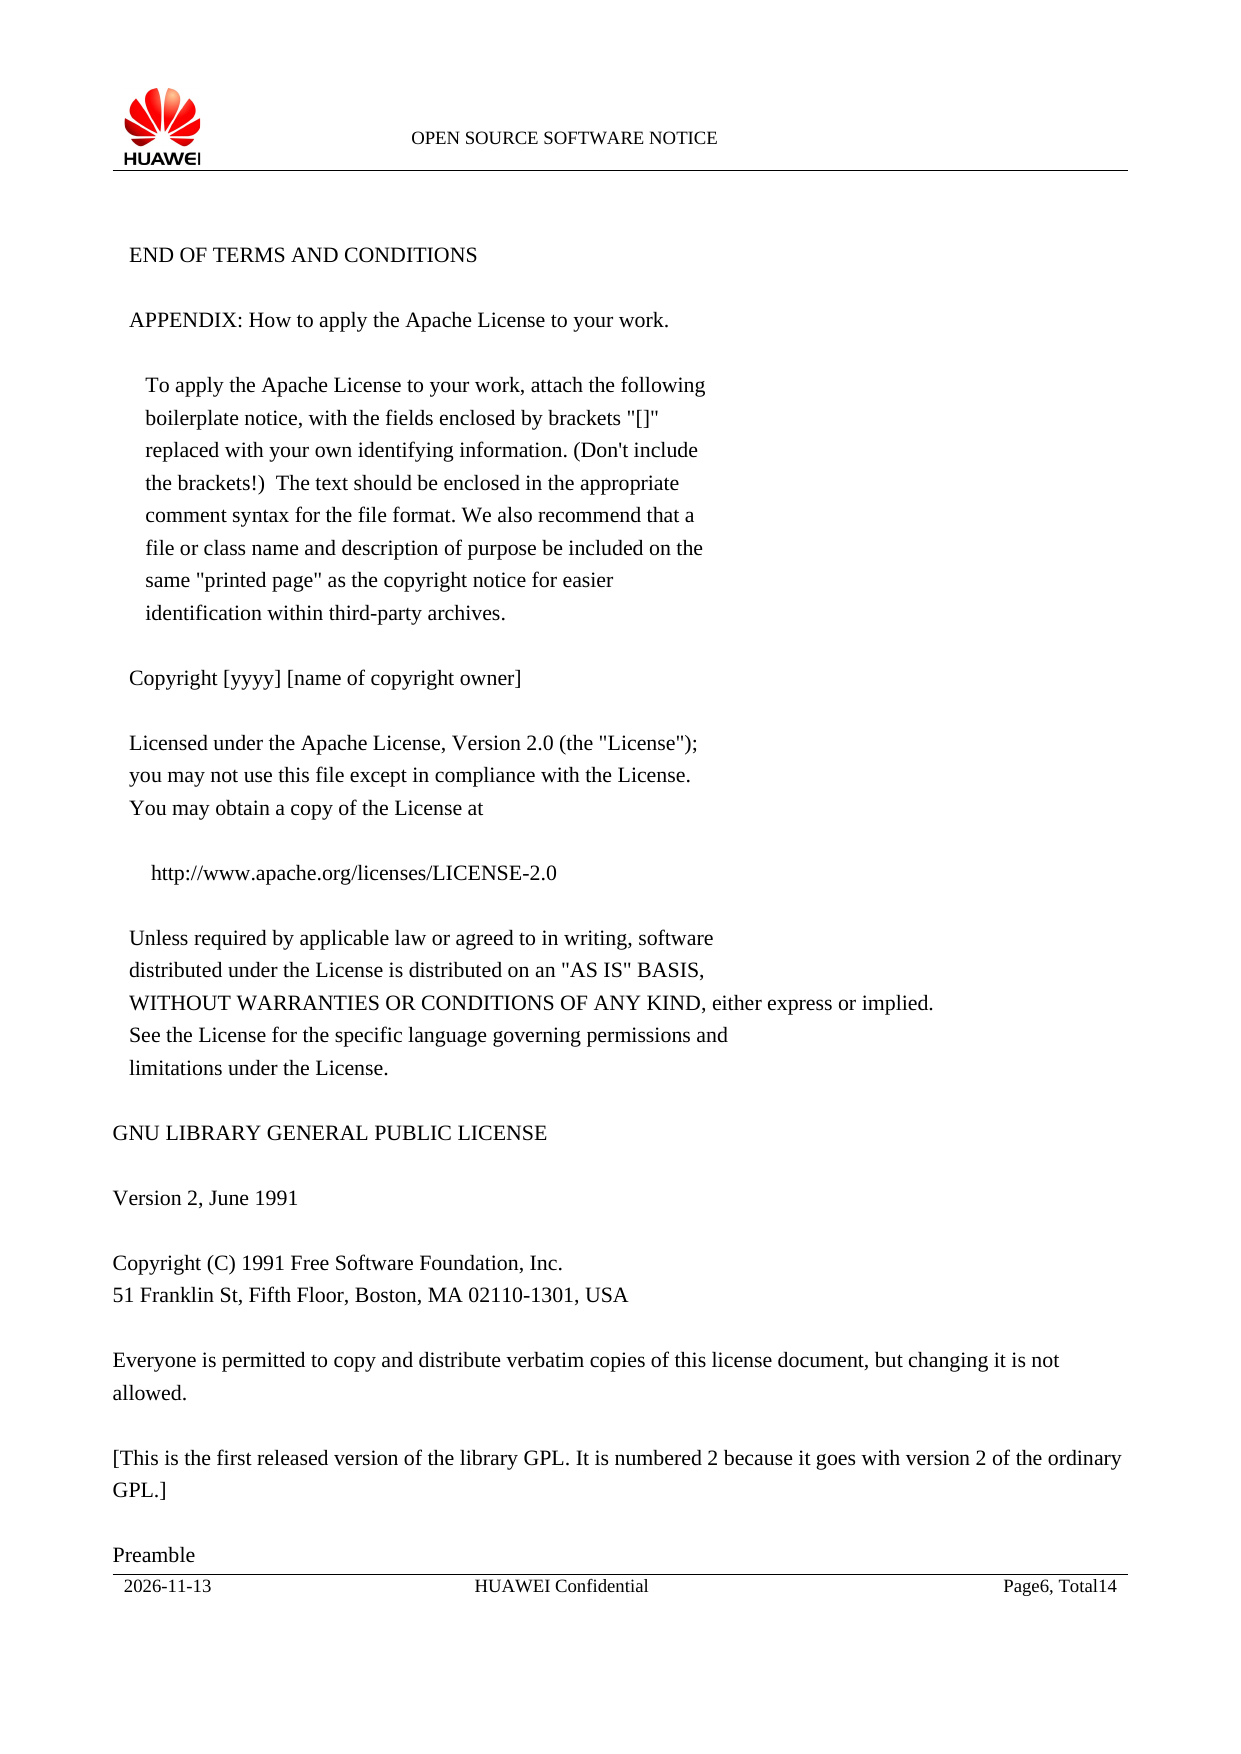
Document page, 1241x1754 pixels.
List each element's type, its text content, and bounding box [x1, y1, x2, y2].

picture [124, 88, 201, 165]
